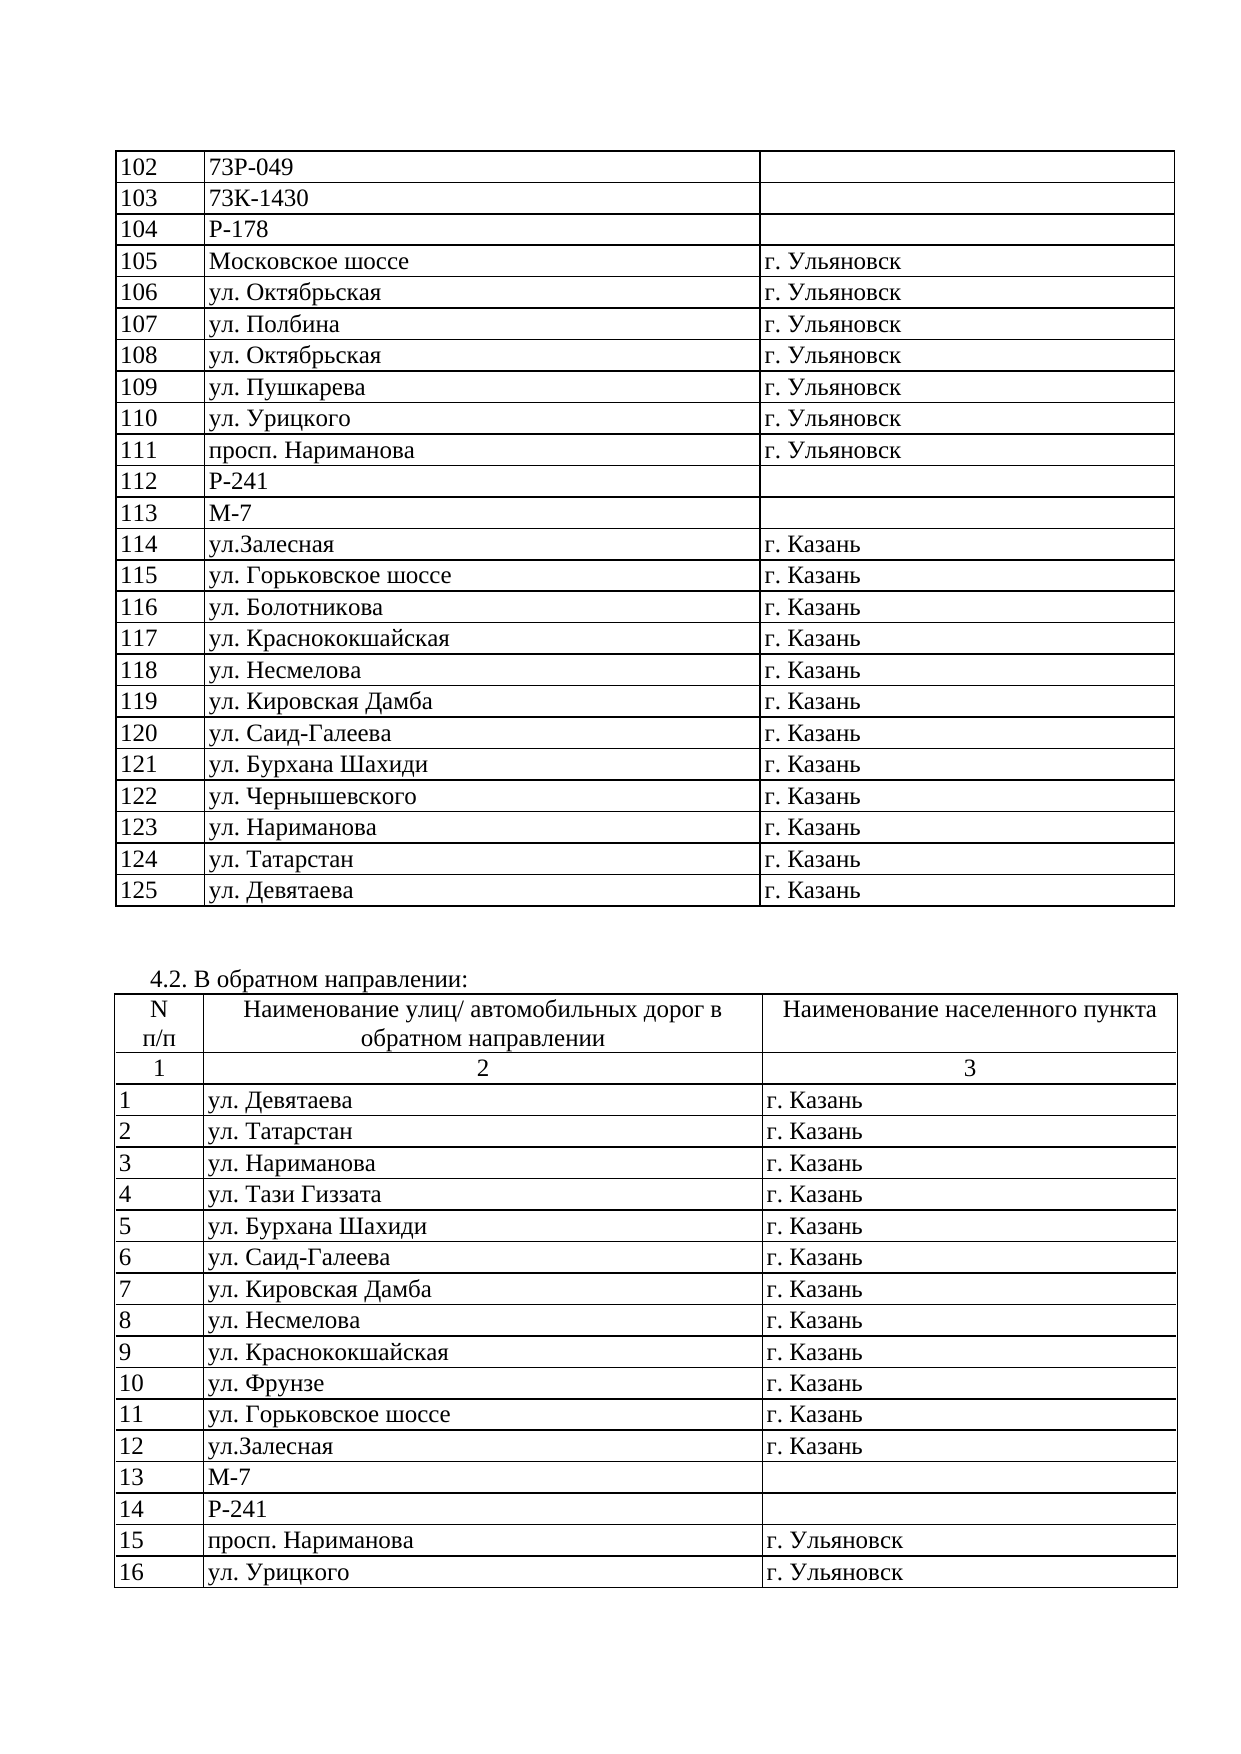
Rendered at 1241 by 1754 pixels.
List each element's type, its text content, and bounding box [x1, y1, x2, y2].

table_header Наименование населенного пункта [763, 995, 1177, 1052]
table_cell г. Казань [763, 1272, 1177, 1303]
table_cell г. Казань [761, 686, 1174, 716]
table_cell ул. Чернышевского [205, 781, 759, 811]
table_cell 1 [115, 1053, 203, 1083]
table_cell ул. Болотникова [205, 592, 759, 622]
table_cell 111 [117, 435, 204, 464]
table_cell ул. Полбина [205, 309, 759, 339]
table_cell 108 [117, 340, 204, 370]
table_cell г. Казань [763, 1335, 1177, 1366]
table_cell Р-178 [205, 215, 759, 244]
table_cell г. Ульяновск [761, 372, 1174, 402]
table_cell г. Ульяновск [761, 309, 1174, 339]
table_cell г. Казань [761, 623, 1174, 653]
table_cell г. Казань [761, 561, 1174, 590]
table_cell 16 [115, 1556, 203, 1587]
table_cell 117 [117, 623, 204, 653]
table_cell ул. Кировская Дамба [204, 1274, 762, 1303]
table_cell 14 [115, 1493, 203, 1524]
table_cell г. Казань [761, 781, 1174, 811]
table_cell [761, 183, 1174, 213]
table_cell ул. Нариманова [205, 812, 759, 842]
table_cell г. Казань [763, 1146, 1177, 1178]
table_cell ул. Саид-Галеева [205, 718, 759, 748]
table_cell 121 [117, 749, 204, 779]
table_cell 106 [117, 277, 204, 307]
table_cell г. Казань [763, 1304, 1177, 1335]
table_cell ул. Горьковское шоссе [204, 1400, 762, 1429]
table_cell просп. Нариманова [204, 1525, 762, 1555]
table_cell 6 [115, 1242, 203, 1272]
table_cell 10 [115, 1368, 203, 1398]
table_cell ул. Бурхана Шахиди [204, 1211, 762, 1241]
table_cell г. Ульяновск [763, 1524, 1177, 1555]
table_cell 123 [117, 812, 204, 842]
table_cell ул. Краснококшайская [204, 1337, 762, 1366]
table_cell [763, 1492, 1177, 1524]
table_cell ул. Пушкарева [205, 372, 759, 402]
text 4.2. В обратном направлении: [150, 964, 1090, 993]
table_cell 2 [115, 1116, 203, 1146]
table_cell 112 [117, 466, 204, 496]
table_cell г. Казань [761, 875, 1174, 905]
table_cell 73Р-049 [205, 152, 759, 181]
table_cell 12 [115, 1430, 203, 1461]
table_cell 11 [115, 1399, 203, 1429]
table_cell г. Казань [761, 655, 1174, 685]
table_cell 109 [117, 372, 204, 402]
table_cell г. Ульяновск [761, 246, 1174, 276]
table_cell г. Казань [763, 1115, 1177, 1146]
table_cell 125 [117, 875, 204, 905]
table_cell Р-241 [204, 1494, 762, 1524]
table_cell г. Ульяновск [761, 340, 1174, 370]
table_cell [761, 498, 1174, 527]
table_cell 13 [115, 1462, 203, 1492]
table_cell ул. Кировская Дамба [205, 686, 759, 716]
table_cell ул. Октябрьская [205, 277, 759, 307]
table_header Наименование улиц/ автомобильных дорог в обратном направлении [204, 995, 762, 1052]
table_cell 116 [117, 592, 204, 622]
table_cell ул. Девятаева [205, 875, 759, 905]
table_cell 115 [117, 561, 204, 590]
table_header N п/п [115, 995, 203, 1052]
table_cell 114 [117, 529, 204, 559]
table_cell [761, 215, 1174, 244]
table_cell ул. Татарстан [204, 1116, 762, 1146]
table_cell г. Казань [761, 812, 1174, 842]
table_cell г. Казань [761, 844, 1174, 873]
table_cell г. Казань [763, 1366, 1177, 1398]
table_cell г. Ульяновск [761, 403, 1174, 433]
table_cell г. Казань [761, 529, 1174, 559]
table_cell Р-241 [205, 466, 759, 496]
table_cell г. Казань [761, 718, 1174, 748]
table_cell ул. Октябрьская [205, 340, 759, 370]
table_cell г. Казань [761, 749, 1174, 779]
table_cell 3 [763, 1052, 1177, 1083]
table_cell ул. Девятаева [204, 1085, 762, 1115]
table_cell 119 [117, 686, 204, 716]
table_cell 124 [117, 844, 204, 873]
table_cell Московское шоссе [205, 246, 759, 276]
table_cell 15 [115, 1525, 203, 1555]
table_cell 2 [204, 1053, 762, 1083]
table_cell ул. Татарстан [205, 844, 759, 873]
table_cell г. Ульяновск [761, 435, 1174, 464]
table_cell 9 [115, 1336, 203, 1366]
table_cell 122 [117, 781, 204, 811]
table_cell 110 [117, 403, 204, 433]
table_cell 4 [115, 1179, 203, 1209]
table_cell ул. Саид-Галеева [204, 1242, 762, 1272]
table_cell 104 [117, 215, 204, 244]
table_cell г. Казань [763, 1241, 1177, 1272]
table_cell ул. Горьковское шоссе [205, 561, 759, 590]
table_cell ул.Залесная [204, 1431, 762, 1461]
table_cell ул. Несмелова [204, 1305, 762, 1335]
table_cell г. Ульяновск [763, 1555, 1177, 1587]
table_cell г. Казань [763, 1178, 1177, 1209]
table_cell М-7 [204, 1462, 762, 1492]
table_cell М-7 [205, 498, 759, 527]
table_cell ул. Урицкого [204, 1557, 762, 1587]
table_cell 120 [117, 718, 204, 748]
table_cell ул. Урицкого [205, 403, 759, 433]
table_cell 102 [117, 152, 204, 181]
table_cell [761, 466, 1174, 496]
table_cell 7 [115, 1273, 203, 1303]
table_cell просп. Нариманова [205, 435, 759, 464]
table_cell 73К-1430 [205, 183, 759, 213]
table_cell 103 [117, 183, 204, 213]
table_cell 3 [115, 1147, 203, 1178]
table_cell г. Казань [763, 1209, 1177, 1241]
table_cell г. Казань [763, 1083, 1177, 1115]
table_cell [763, 1461, 1177, 1492]
table_cell 113 [117, 498, 204, 527]
table_cell г. Казань [763, 1429, 1177, 1461]
table_cell ул. Несмелова [205, 655, 759, 685]
table_cell г. Казань [763, 1398, 1177, 1429]
table_cell 118 [117, 655, 204, 685]
table_cell 8 [115, 1305, 203, 1335]
table_cell ул. Тази Гиззата [204, 1179, 762, 1209]
table_cell ул. Краснококшайская [205, 623, 759, 653]
table_cell [761, 152, 1174, 181]
table_cell г. Ульяновск [761, 277, 1174, 307]
table_cell 1 [115, 1084, 203, 1115]
table_cell ул. Бурхана Шахиди [205, 749, 759, 779]
table_cell ул. Фрунзе [204, 1368, 762, 1398]
table_cell г. Казань [761, 592, 1174, 622]
table_cell ул. Нариманова [204, 1148, 762, 1178]
table_cell 5 [115, 1210, 203, 1241]
table_cell ул.Залесная [205, 529, 759, 559]
table_cell 107 [117, 309, 204, 339]
table_cell 105 [117, 246, 204, 276]
